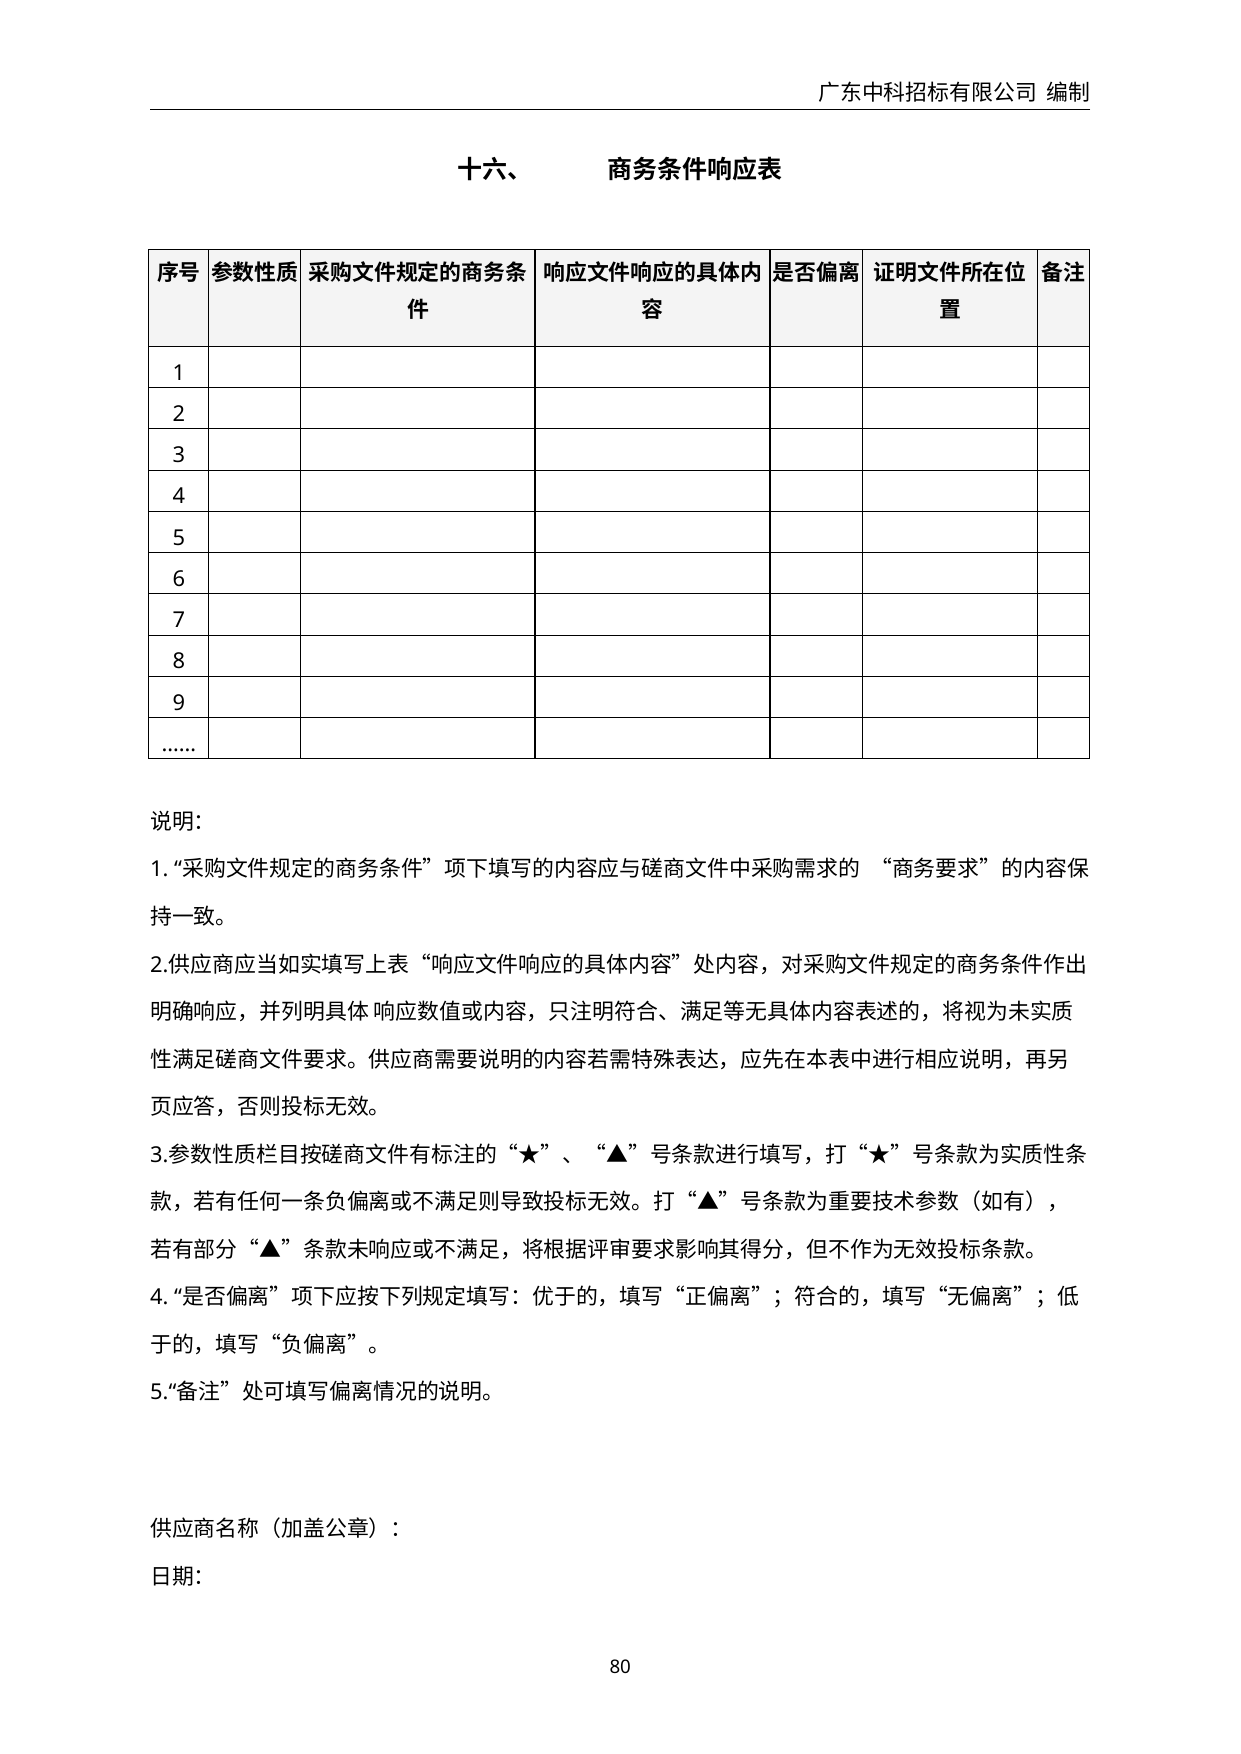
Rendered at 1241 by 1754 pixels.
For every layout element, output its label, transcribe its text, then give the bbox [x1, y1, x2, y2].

table_header 备注 [1038, 250, 1089, 346]
table_cell [209, 718, 300, 758]
table_cell [209, 594, 300, 634]
text 5.“备注”处可填写偏离情况的说明。 [150, 1374, 1090, 1406]
table_header 采购文件规定的商务条件 [301, 250, 534, 346]
table_cell [863, 388, 1037, 428]
table_cell [536, 347, 769, 387]
table_cell [536, 553, 769, 593]
table_cell 4 [149, 471, 208, 511]
table_cell [863, 471, 1037, 511]
table_cell [301, 347, 534, 387]
table_cell [771, 429, 862, 469]
text 2.供应商应当如实填写上表“响应文件响应的具体内容”处内容，对采购文件规定的商务条件作出明确响应，并列明具体 响应数值或内容，只注明符合、满足等无具体内容表述的，将视为未实质性满足磋商文件要求。供应商需要说明的内容若需特殊表达，应先在本表中进行相应说明，再另页应答，否则投标无效。 [150, 947, 1090, 1121]
table_cell [536, 512, 769, 552]
table_cell [771, 347, 862, 387]
table_header 参数性质 [209, 250, 300, 346]
table_cell [209, 677, 300, 717]
table_cell [301, 677, 534, 717]
table_cell [1038, 677, 1089, 717]
table_cell [1038, 636, 1089, 676]
table_cell [209, 512, 300, 552]
table_cell 1 [149, 347, 208, 387]
table_cell [301, 718, 534, 758]
table_cell [1038, 718, 1089, 758]
table_cell [536, 594, 769, 634]
table_cell [1038, 512, 1089, 552]
table_header 序号 [149, 250, 208, 346]
table_cell [863, 512, 1037, 552]
table_cell [1038, 429, 1089, 469]
table_cell [863, 677, 1037, 717]
table_cell 6 [149, 553, 208, 593]
table_cell [1038, 553, 1089, 593]
table_header 证明文件所在位置 [863, 250, 1037, 346]
table_cell [301, 594, 534, 634]
table_cell 7 [149, 594, 208, 634]
text 说明： [150, 804, 1090, 836]
table_cell [301, 471, 534, 511]
table_cell [1038, 471, 1089, 511]
table_cell [209, 347, 300, 387]
table_header 响应文件响应的具体内容 [536, 250, 769, 346]
table_cell 5 [149, 512, 208, 552]
table_cell [863, 553, 1037, 593]
table_cell [209, 553, 300, 593]
text 3.参数性质栏目按磋商文件有标注的“★”、“▲”号条款进行填写，打“★”号条款为实质性条款，若有任何一条负偏离或不满足则导致投标无效。打“▲”号条款为重要技术参数（如有），若有部分“▲”条款未响应或不满足，将根据评审要求影响其得分，但不作为无效投标条款。 [150, 1137, 1090, 1263]
table_cell [1038, 594, 1089, 634]
table_cell [536, 388, 769, 428]
text 1. “采购文件规定的商务条件”项下填写的内容应与磋商文件中采购需求的 “商务要求”的内容保持一致。 [150, 851, 1090, 931]
table_cell [301, 636, 534, 676]
table_cell [771, 718, 862, 758]
table_cell 8 [149, 636, 208, 676]
table_cell 2 [149, 388, 208, 428]
table_cell [209, 471, 300, 511]
table_cell [771, 553, 862, 593]
table_cell [536, 429, 769, 469]
table_cell [771, 594, 862, 634]
table_cell …… [149, 718, 208, 758]
table_cell [301, 429, 534, 469]
table_cell [771, 677, 862, 717]
table_cell [301, 512, 534, 552]
table_cell [771, 512, 862, 552]
table_cell [1038, 347, 1089, 387]
table_cell [536, 471, 769, 511]
table_header 是否偏离 [771, 250, 862, 346]
table_cell [771, 471, 862, 511]
table_cell [209, 388, 300, 428]
table_cell [771, 388, 862, 428]
table_cell 9 [149, 677, 208, 717]
table_cell [301, 388, 534, 428]
table_cell [863, 594, 1037, 634]
table_cell 3 [149, 429, 208, 469]
table_cell [771, 636, 862, 676]
table_cell [536, 718, 769, 758]
table_cell [863, 429, 1037, 469]
table_cell [536, 677, 769, 717]
table_cell [863, 347, 1037, 387]
table_cell [209, 636, 300, 676]
table_cell [863, 636, 1037, 676]
subtitle 商务条件响应表 [150, 150, 1090, 186]
text 4. “是否偏离”项下应按下列规定填写：优于的，填写“正偏离”；符合的，填写“无偏离”；低于的，填写“负偏离”。 [150, 1279, 1090, 1358]
table_cell [536, 636, 769, 676]
table_cell [1038, 388, 1089, 428]
table_cell [301, 553, 534, 593]
text 供应商名称（加盖公章）： [150, 1511, 1090, 1543]
table_cell [209, 429, 300, 469]
text 日期： [150, 1559, 1090, 1591]
table_cell [863, 718, 1037, 758]
